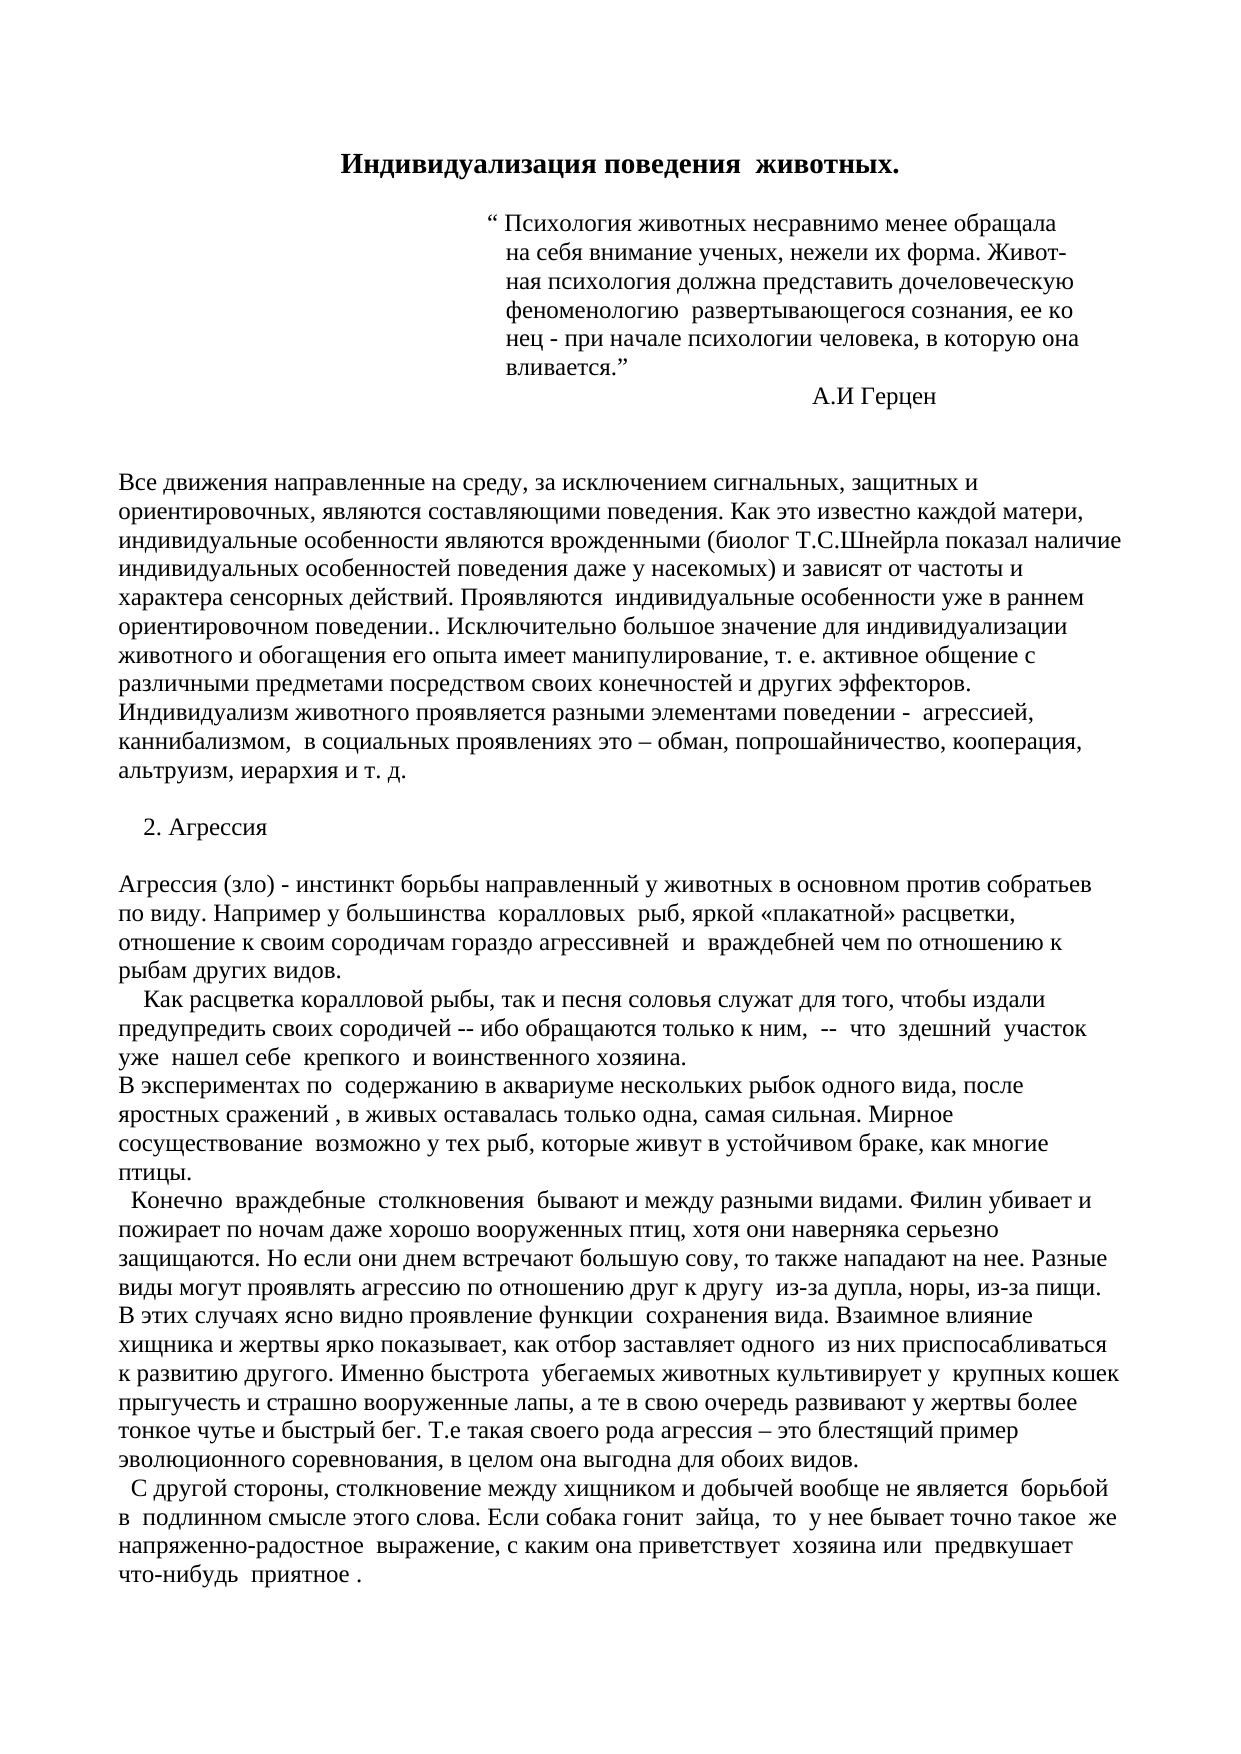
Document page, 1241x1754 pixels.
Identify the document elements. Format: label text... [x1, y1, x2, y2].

text Агрессия (зло) - инстинкт борьбы направленный у животных в основном против собратьев по виду. Например у большинства коралловых рыб, яркой «плакатной» расцветки, отношение к своим сородичам гораздо агрессивней и враждебней чем по отношению к рыбам других видов. [118, 869, 1122, 984]
text В экспериментах по содержанию в аквариуме нескольких рыбок одного вида, после яростных сражений , в живых оставалась только одна, самая сильная. Мирное сосуществование возможно у тех рыб, которые живут в устойчивом браке, как многие птицы. [118, 1070, 1122, 1185]
text нец - при начале психологии человека, в которую она [118, 323, 1122, 352]
text ная психология должна представить дочеловеческую [118, 266, 1122, 295]
text на себя внимание ученых, нежели их форма. Живот- [118, 237, 1122, 266]
text “ Психология животных несравнимо менее обращала [118, 208, 1122, 237]
text Индивидуализация поведения животных. [118, 147, 1122, 180]
text Конечно враждебные столкновения бывают и между разными видами. Филин убивает и пожирает по ночам даже хорошо вооруженных птиц, хотя они наверняка серьезно защищаются. Но если они днем встречают большую сову, то также нападают на нее. Разные виды могут проявлять агрессию по отношению друг к другу из-за дупла, норы, из-за пищи. В этих случаях ясно видно проявление функции сохранения вида. Взаимное влияние хищника и жертвы ярко показывает, как отбор заставляет одного из них приспосабливаться к развитию другого. Именно быстрота убегаемых животных культивирует у крупных кошек прыгучесть и страшно вооруженные лапы, а те в свою очередь развивают у жертвы более тонкое чутье и быстрый бег. Т.е такая своего рода агрессия – это блестящий пример эволюционного соревнования, в целом она выгодна для обоих видов. [118, 1185, 1122, 1473]
text вливается.” [118, 352, 1122, 381]
text феноменологию развертывающегося сознания, ее ко [118, 295, 1122, 323]
text 2. Агрессия [118, 812, 1122, 841]
text Все движения направленные на среду, за исключением сигнальных, защитных и ориентировочных, являются составляющими поведения. Как это известно каждой матери, индивидуальные особенности являются врожденными (биолог Т.С.Шнейрла показал наличие индивидуальных особенностей поведения даже у насекомых) и зависят от частоты и характера сенсорных действий. Проявляются индивидуальные особенности уже в раннем ориентировочном поведении.. Исключительно большое значение для индивидуализации животного и обогащения его опыта имеет манипулирование, т. е. активное общение с различными предметами посредством своих конечностей и других эффекторов. Индивидуализм животного проявляется разными элементами поведении - агрессией, каннибализмом, в социальных проявлениях это – обман, попрошайничество, кооперация, альтруизм, иерархия и т. д. [118, 467, 1122, 783]
text А.И Герцен [118, 381, 1122, 410]
text Как расцветка коралловой рыбы, так и песня соловья служат для того, чтобы издали предупредить своих сородичей -- ибо обращаются только к ним, -- что здешний участок уже нашел себе крепкого и воинственного хозяина. [118, 984, 1122, 1070]
text С другой стороны, столкновение между хищником и добычей вообще не является борьбой в подлинном смысле этого слова. Если собака гонит зайца, то у нее бывает точно такое же напряженно-радостное выражение, с каким она приветствует хозяина или предвкушает что-нибудь приятное . [118, 1473, 1122, 1588]
